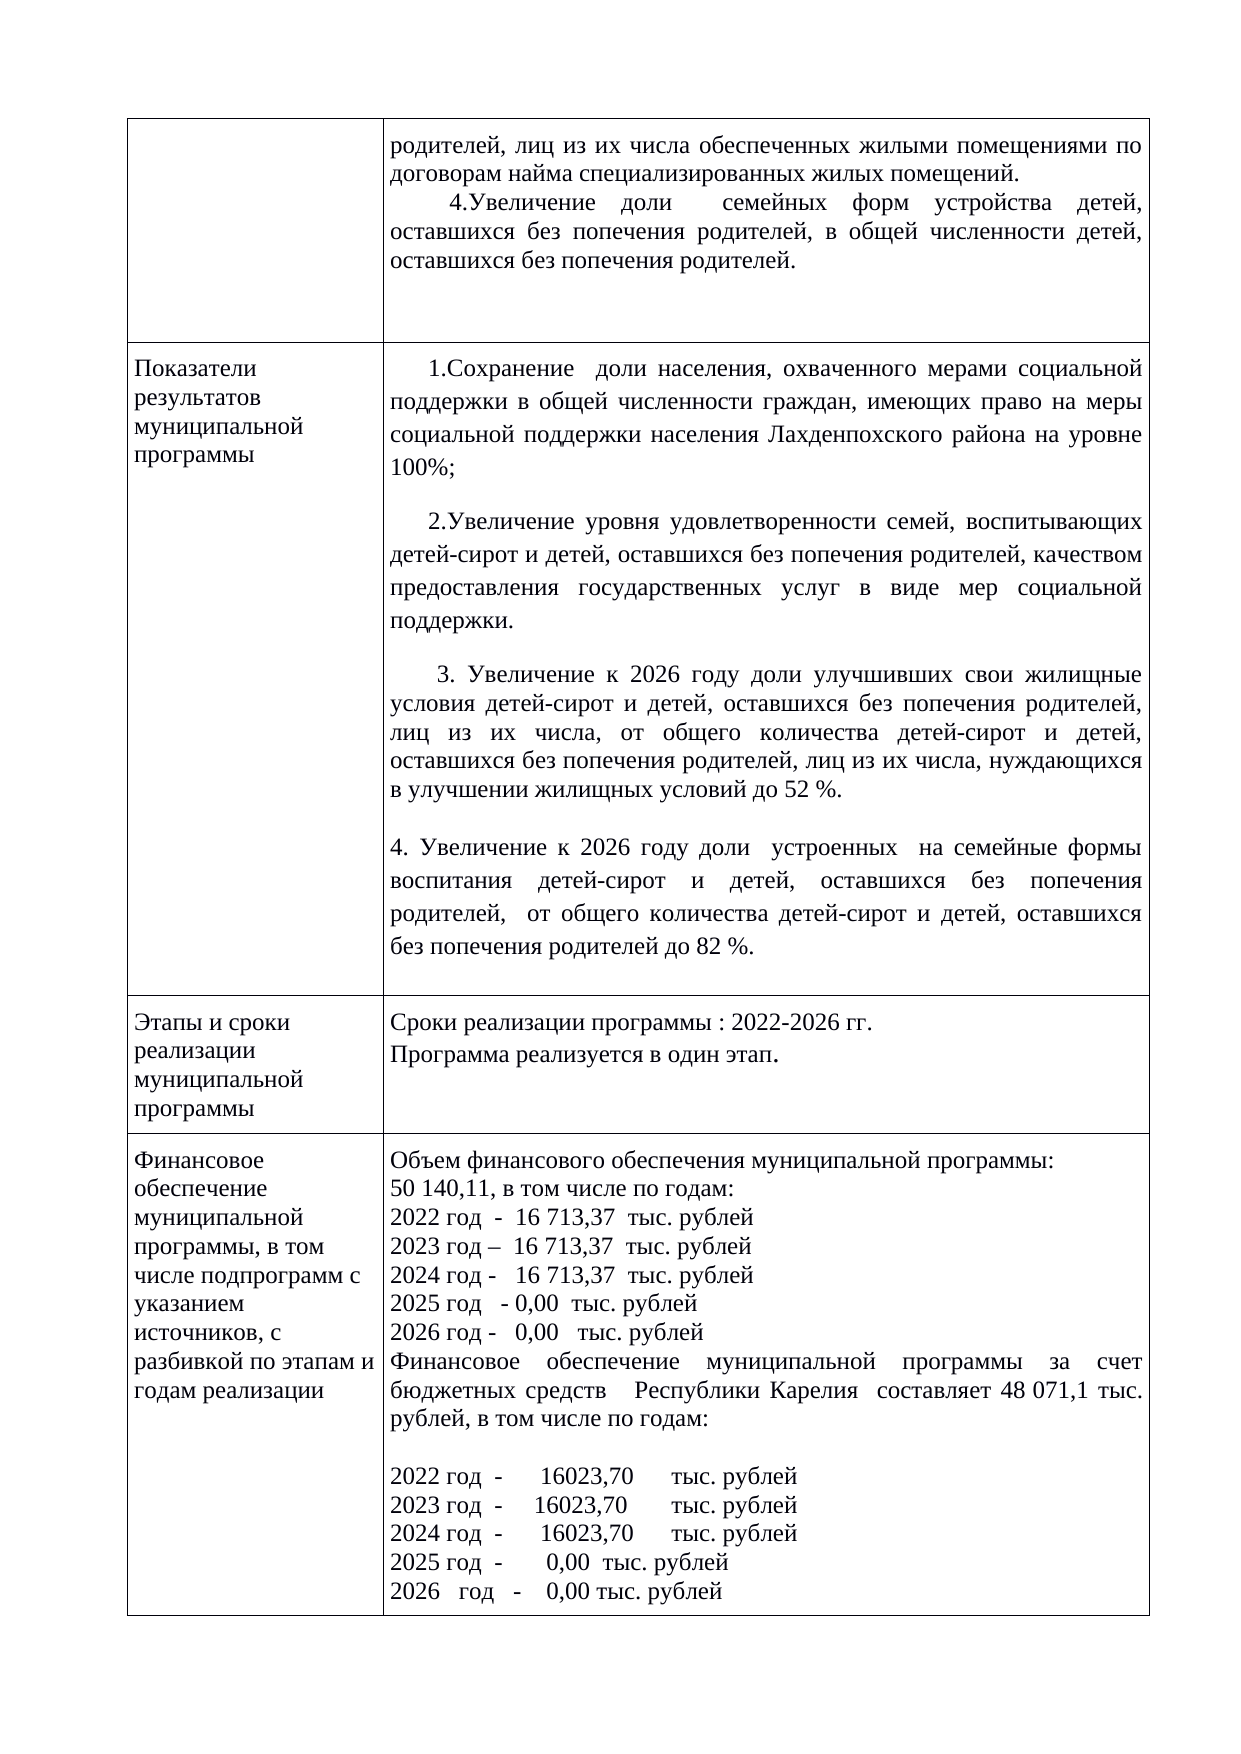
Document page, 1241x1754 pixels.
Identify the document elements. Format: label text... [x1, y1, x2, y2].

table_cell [384, 1134, 1149, 1615]
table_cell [384, 119, 1149, 342]
table_cell Сроки реализации программы : 2022-2026 гг. Программа реализуется в один этап. [384, 996, 1149, 1133]
table_cell Этапы и сроки реализации муниципальной программы [128, 996, 383, 1133]
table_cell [128, 119, 383, 342]
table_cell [128, 1134, 383, 1615]
table_cell 1.Сохранение доли населения, охваченного мерами социальной поддержки в общей численности граждан, имеющих право на меры социальной поддержки населения Лахденпохского района на уровне 100%; 2.Увеличение уровня удовлетворенности семей, воспитывающих детей-сирот и детей, оставшихся без попечения родителей, качеством предоставления государственных услуг в виде мер социальной поддержки. 3. Увеличение к 2026 году доли улучшивших свои жилищные условия детей-сирот и детей, оставшихся без попечения родителей, лиц из их числа, от общего количества детей-сирот и детей, оставшихся без попечения родителей, лиц из их числа, нуждающихся в улучшении жилищных условий до 52 %. 4. Увеличение к 2026 году доли устроенных на семейные формы воспитания детей-сирот и детей, оставшихся без попечения родителей, от общего количества детей-сирот и детей, оставшихся без попечения родителей до 82 %. [384, 343, 1149, 995]
table_cell Показатели результатов муниципальной программы [128, 343, 383, 995]
